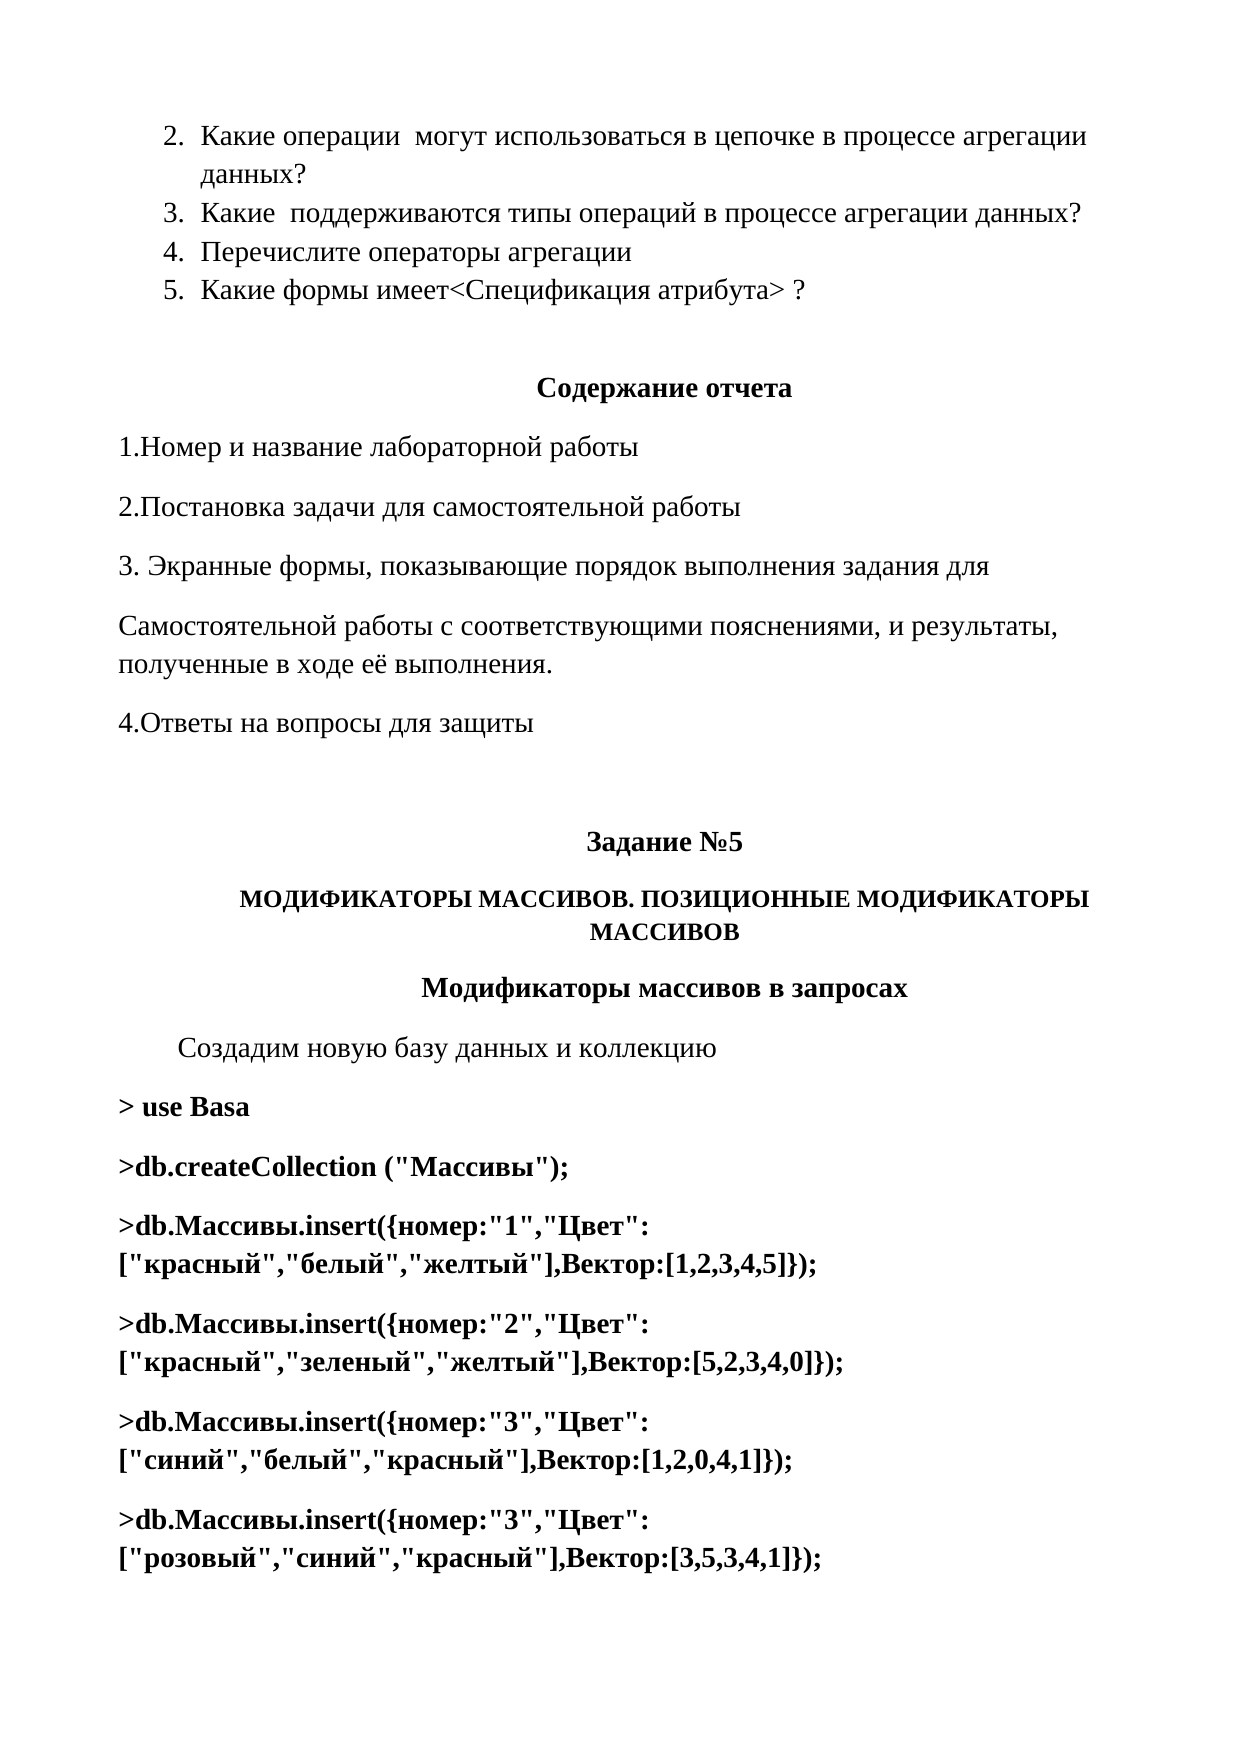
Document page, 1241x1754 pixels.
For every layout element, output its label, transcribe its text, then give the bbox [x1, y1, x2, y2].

text >db.Массивы.insert({номер:"3","Цвет":["розовый","синий","красный"],Вектор:[3,5,3,4,1]}); [118, 1502, 1152, 1574]
list Какие операции могут использоваться в цепочке в процессе агрегации данных? [163, 118, 1152, 190]
text Модификаторы массивов в запросах [177, 971, 1152, 1004]
text >db.Массивы.insert({номер:"3","Цвет":["синий","белый","красный"],Вектор:[1,2,0,4,1]}); [118, 1404, 1152, 1476]
text > use Basa [118, 1089, 1152, 1123]
text >db.Массивы.insert({номер:"2","Цвет":["красный","зеленый","желтый"],Вектор:[5,2,3,4,0]}); [118, 1306, 1152, 1378]
list Какие формы имеет<Спецификация атрибута> ? [163, 272, 1152, 306]
text 2.Постановка задачи для самостоятельной работы [118, 489, 1152, 522]
text Задание №5 [177, 824, 1152, 858]
text Самостоятельной работы с соответствующими пояснениями, и результаты, полученные в ходе её выполнения. [118, 608, 1152, 680]
text Содержание отчета [118, 370, 1152, 404]
text 3. Экранные формы, показывающие порядок выполнения задания для [118, 548, 1152, 582]
text 4.Ответы на вопросы для защиты [118, 706, 1152, 739]
text 1.Номер и название лабораторной работы [118, 429, 1152, 463]
text >db.Массивы.insert({номер:"1","Цвет":["красный","белый","желтый"],Вектор:[1,2,3,4,5]}); [118, 1208, 1152, 1280]
list Какие поддерживаются типы операций в процессе агрегации данных? [163, 195, 1152, 229]
text МОДИФИКАТОРЫ МАССИВОВ. ПОЗИЦИОННЫЕ МОДИФИКАТОРЫ МАССИВОВ [177, 884, 1152, 946]
list Перечислите операторы агрегации [163, 234, 1152, 267]
text >db.createCollection ("Массивы"); [118, 1149, 1152, 1182]
text Создадим новую базу данных и коллекцию [177, 1030, 1152, 1063]
